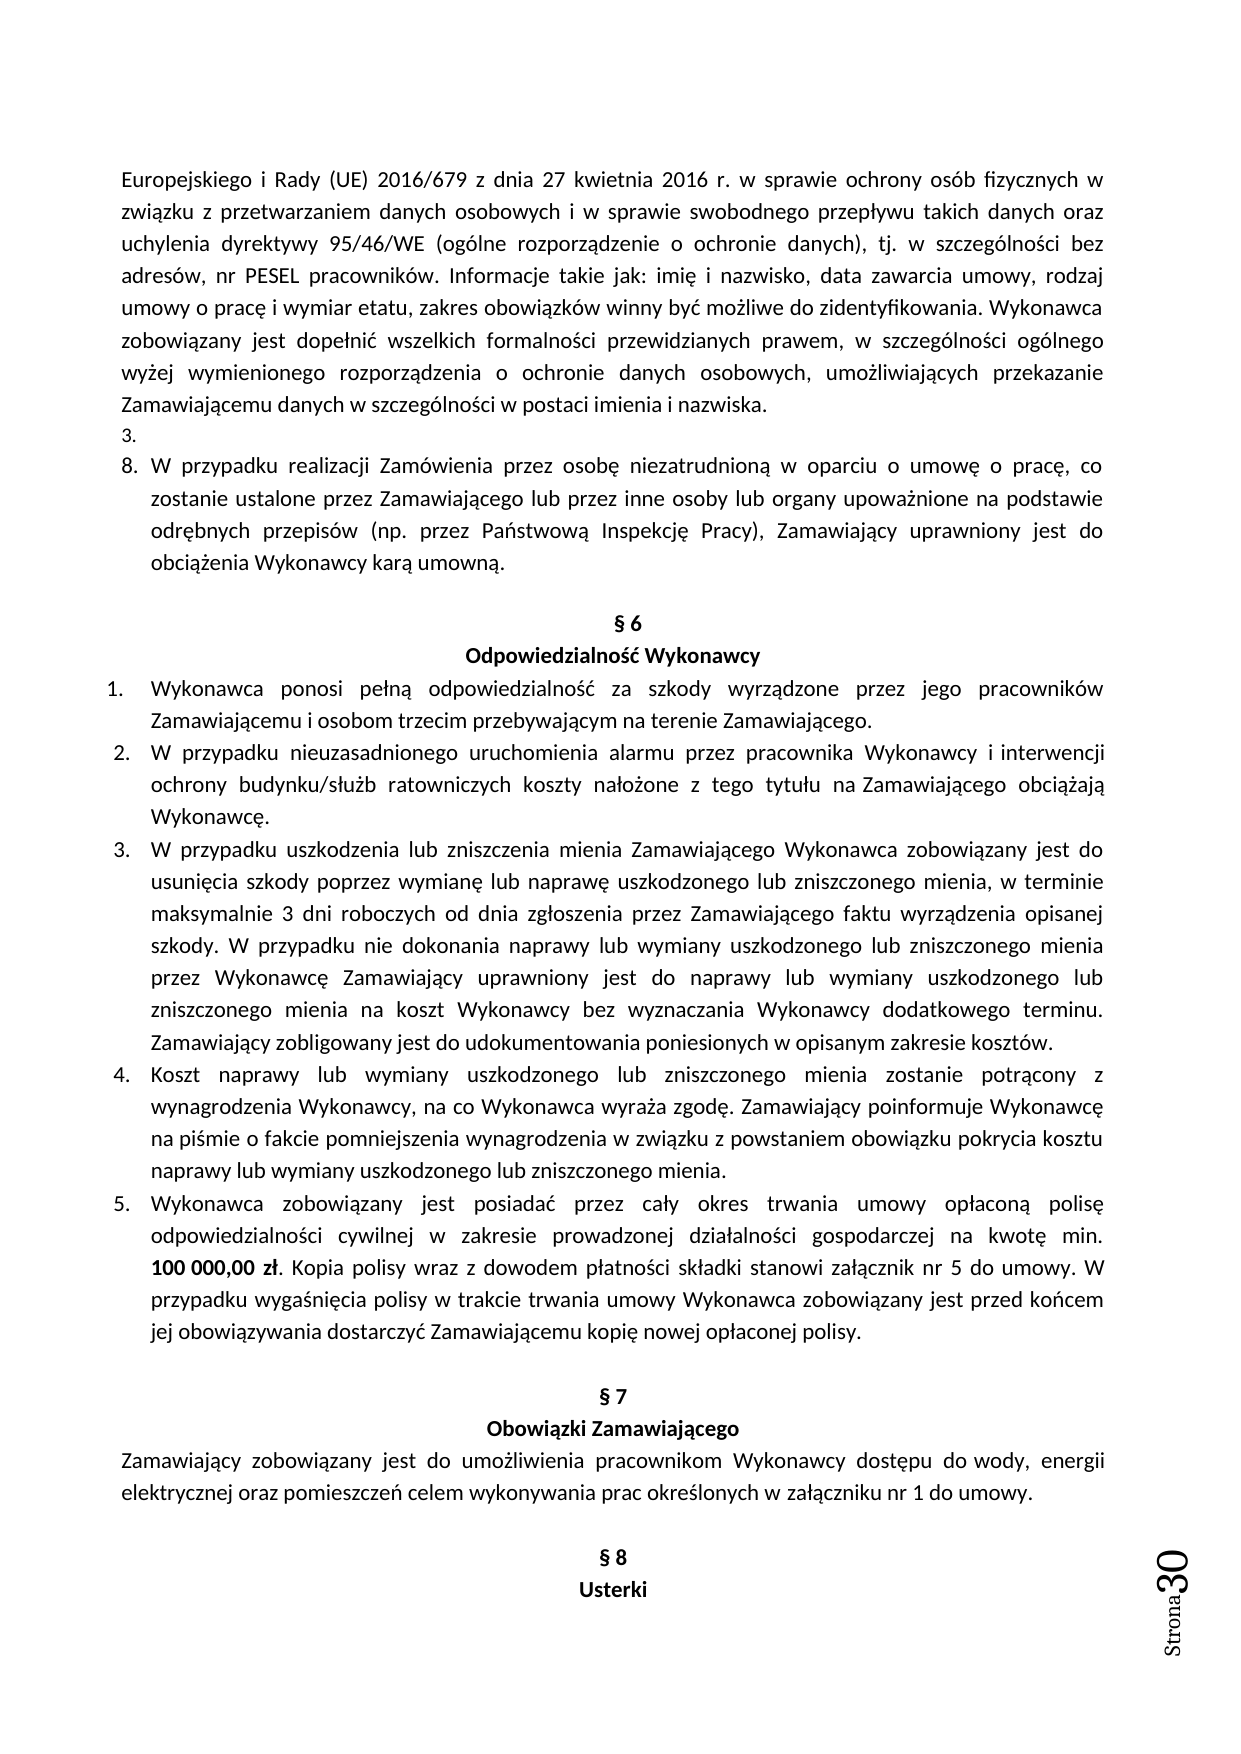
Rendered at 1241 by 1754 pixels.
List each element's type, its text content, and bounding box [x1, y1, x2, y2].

text Obowiązki Zamawiającego [121, 1414, 1105, 1442]
text § 7 [121, 1382, 1105, 1410]
text Zamawiający zobowiązany jest do umożliwienia pracownikom Wykonawcy dostępu do wody, energii elektrycznej oraz pomieszczeń celem wykonywania prac określonych w załączniku nr 1 do umowy. [121, 1446, 1105, 1506]
list W przypadku uszkodzenia lub zniszczenia mienia Zamawiającego Wykonawca zobowiązany jest do usunięcia szkody poprzez wymianę lub naprawę uszkodzonego lub zniszczonego mienia, w terminie maksymalnie 3 dni roboczych od dnia zgłoszenia przez Zamawiającego faktu wyrządzenia opisanej szkody. W przypadku nie dokonania naprawy lub wymiany uszkodzonego lub zniszczonego mienia przez Wykonawcę Zamawiający uprawniony jest do naprawy lub wymiany uszkodzonego lub zniszczonego mienia na koszt Wykonawcy bez wyznaczania Wykonawcy dodatkowego terminu. Zamawiający zobligowany jest do udokumentowania poniesionych w opisanym zakresie kosztów. [113, 835, 1105, 1056]
text § 8 [121, 1543, 1105, 1571]
text Odpowiedzialność Wykonawcy [121, 642, 1105, 669]
text Usterki [121, 1575, 1105, 1603]
list Wykonawca zobowiązany jest posiadać przez cały okres trwania umowy opłaconą polisę odpowiedzialności cywilnej w zakresie prowadzonej działalności gospodarczej na kwotę min. 100 000,00 zł. Kopia polisy wraz z dowodem płatności składki stanowi załącznik nr 5 do umowy. W przypadku wygaśnięcia polisy w trakcie trwania umowy Wykonawca zobowiązany jest przed końcem jej obowiązywania dostarczyć Zamawiającemu kopię nowej opłaconej polisy. [113, 1189, 1105, 1346]
text § 6 [151, 609, 1105, 637]
list Koszt naprawy lub wymiany uszkodzonego lub zniszczonego mienia zostanie potrącony z wynagrodzenia Wykonawcy, na co Wykonawca wyraża zgodę. Zamawiający poinformuje Wykonawcę na piśmie o fakcie pomniejszenia wynagrodzenia w związku z powstaniem obowiązku pokrycia kosztu naprawy lub wymiany uszkodzonego lub zniszczonego mienia. [113, 1060, 1105, 1184]
list W przypadku realizacji Zamówienia przez osobę niezatrudnioną w oparciu o umowę o pracę, co zostanie ustalone przez Zamawiającego lub przez inne osoby lub organy upoważnione na podstawie odrębnych przepisów (np. przez Państwową Inspekcję Pracy), Zamawiający uprawniony jest do obciążenia Wykonawcy karą umowną. [121, 451, 1105, 576]
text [121, 165, 1105, 418]
list W przypadku nieuzasadnionego uruchomienia alarmu przez pracownika Wykonawcy i interwencji ochrony budynku/służb ratowniczych koszty nałożone z tego tytułu na Zamawiającego obciążają Wykonawcę. [113, 738, 1105, 831]
list Wykonawca ponosi pełną odpowiedzialność za szkody wyrządzone przez jego pracowników Zamawiającemu i osobom trzecim przebywającym na terenie Zamawiającego. [106, 674, 1105, 734]
